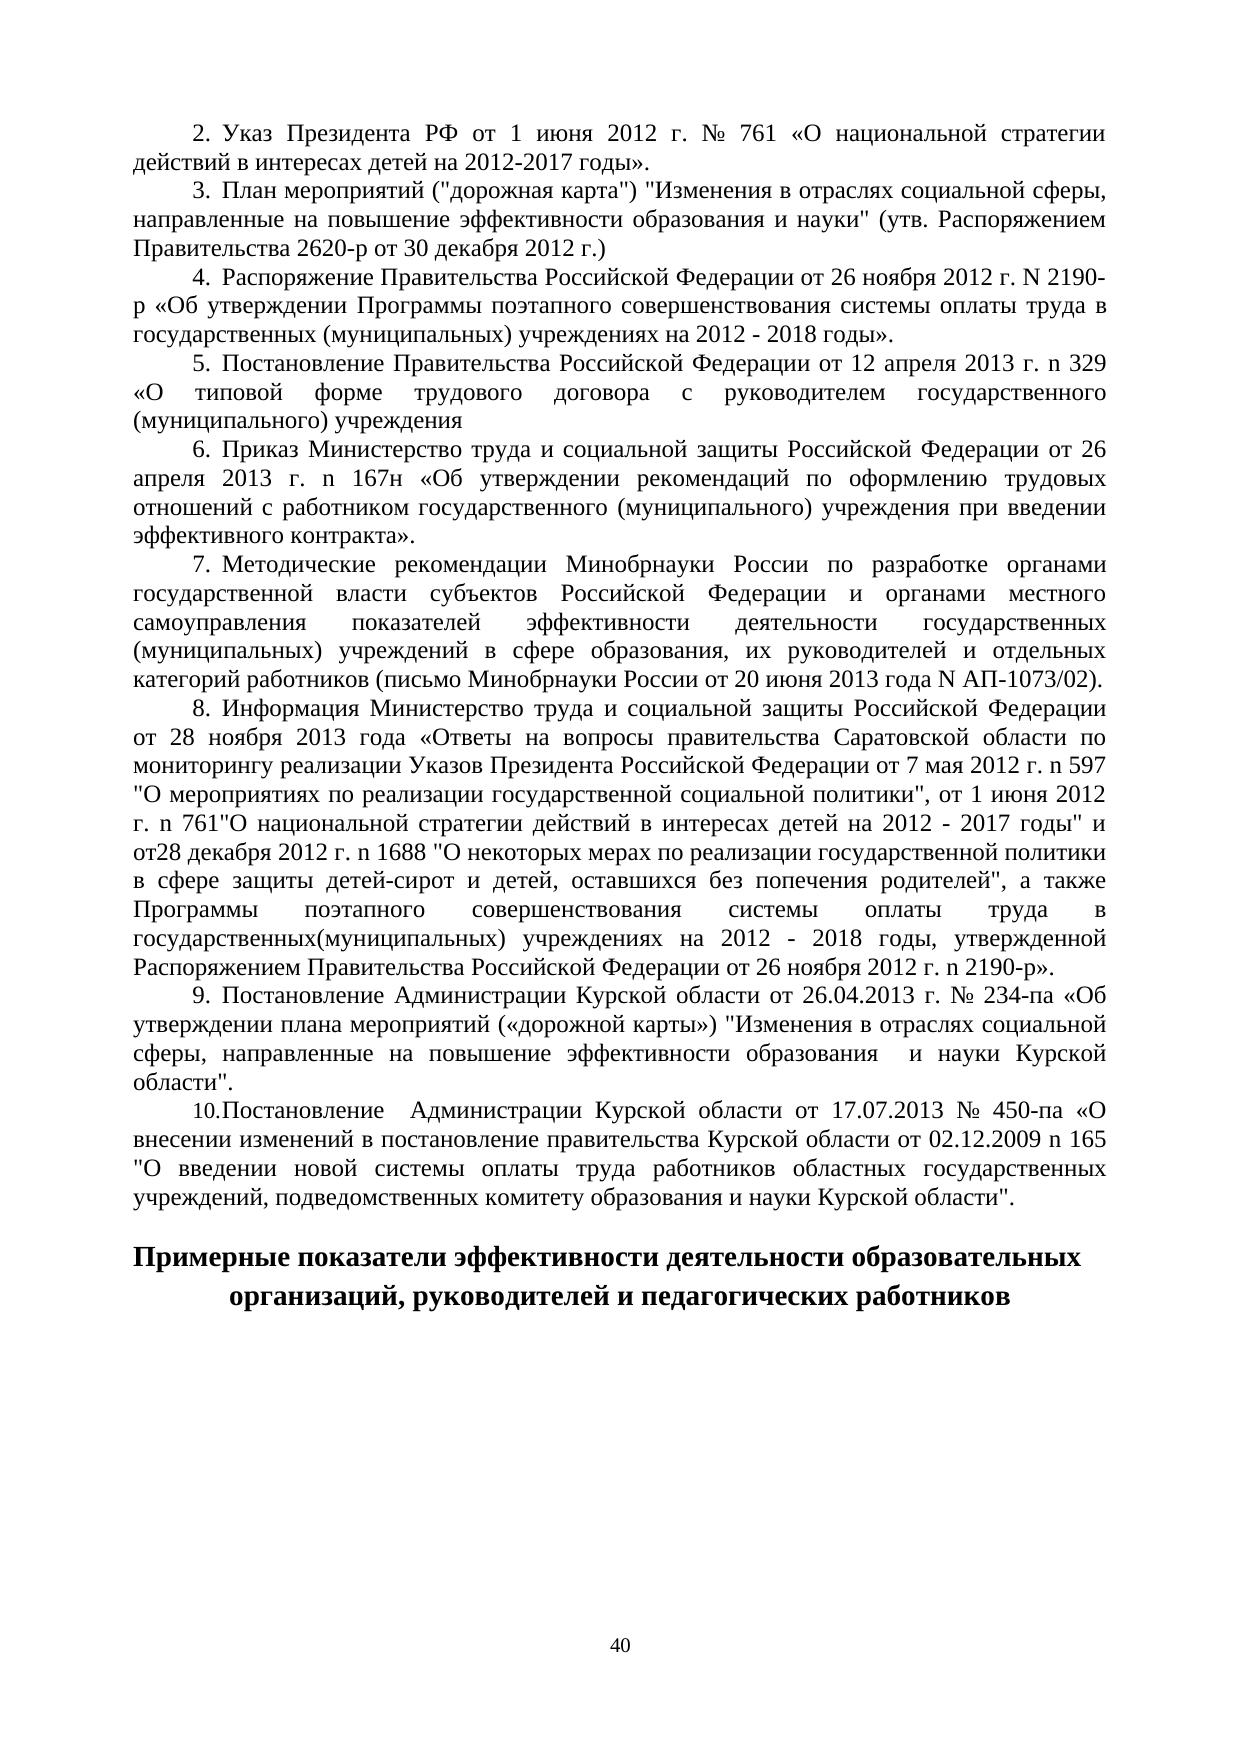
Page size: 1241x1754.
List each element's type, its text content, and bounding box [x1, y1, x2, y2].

list Постановление Администрации Курской области от 26.04.2013 г. № 234-па «Об утверждении плана мероприятий («дорожной карты») "Изменения в отраслях социальной сферы, направленные на повышение эффективности образования и науки Курской области". [133, 981, 1107, 1096]
list Распоряжение Правительства Российской Федерации от 26 ноября 2012 г. N 2190-р «Об утверждении Программы поэтапного совершенствования системы оплаты труда в государственных (муниципальных) учреждениях на 2012 - 2018 годы». [133, 262, 1107, 348]
list Постановление Правительства Российской Федерации от 12 апреля 2013 г. n 329 «О типовой форме трудового договора с руководителем государственного (муниципального) учреждения [133, 348, 1107, 434]
list Приказ Министерство труда и социальной защиты Российской Федерации от 26 апреля 2013 г. n 167н «Об утверждении рекомендаций по оформлению трудовых отношений с работником государственного (муниципального) учреждения при введении эффективного контракта». [133, 434, 1107, 549]
text Примерные показатели эффективности деятельности образовательных [133, 1239, 1107, 1273]
list Методические рекомендации Минобрнауки России по разработке органами государственной власти субъектов Российской Федерации и органами местного самоуправления показателей эффективности деятельности государственных (муниципальных) учреждений в сфере образования, их руководителей и отдельных категорий работников (письмо Минобрнауки России от 20 июня 2013 года N АП-1073/02). [133, 549, 1107, 693]
list Указ Президента РФ от 1 июня 2012 г. № 761 «О национальной стратегии действий в интересах детей на 2012-2017 годы». [133, 118, 1107, 176]
text организаций, руководителей и педагогических работников [133, 1278, 1107, 1311]
list Информация Министерство труда и социальной защиты Российской Федерации от 28 ноября 2013 года «Ответы на вопросы правительства Саратовской области по мониторингу реализации Указов Президента Российской Федерации от 7 мая 2012 г. n 597 "О мероприятиях по реализации государственной социальной политики", от 1 июня 2012 г. n 761"О национальной стратегии действий в интересах детей на 2012 - 2017 годы" и от28 декабря 2012 г. n 1688 "О некоторых мерах по реализации государственной политики в сфере защиты детей-сирот и детей, оставшихся без попечения родителей", а также Программы поэтапного совершенствования системы оплаты труда в государственных(муниципальных) учреждениях на 2012 - 2018 годы, утвержденной Распоряжением Правительства Российской Федерации от 26 ноября 2012 г. n 2190-р». [133, 693, 1107, 981]
list Постановление Администрации Курской области от 17.07.2013 № 450-па «О внесении изменений в постановление правительства Курской области от 02.12.2009 n 165 "О введении новой системы оплаты труда работников областных государственных учреждений, подведомственных комитету образования и науки Курской области". [133, 1096, 1107, 1211]
list План мероприятий ("дорожная карта") "Изменения в отраслях социальной сферы, направленные на повышение эффективности образования и науки" (утв. Распоряжением Правительства 2620-р от 30 декабря 2012 г.) [133, 176, 1107, 262]
